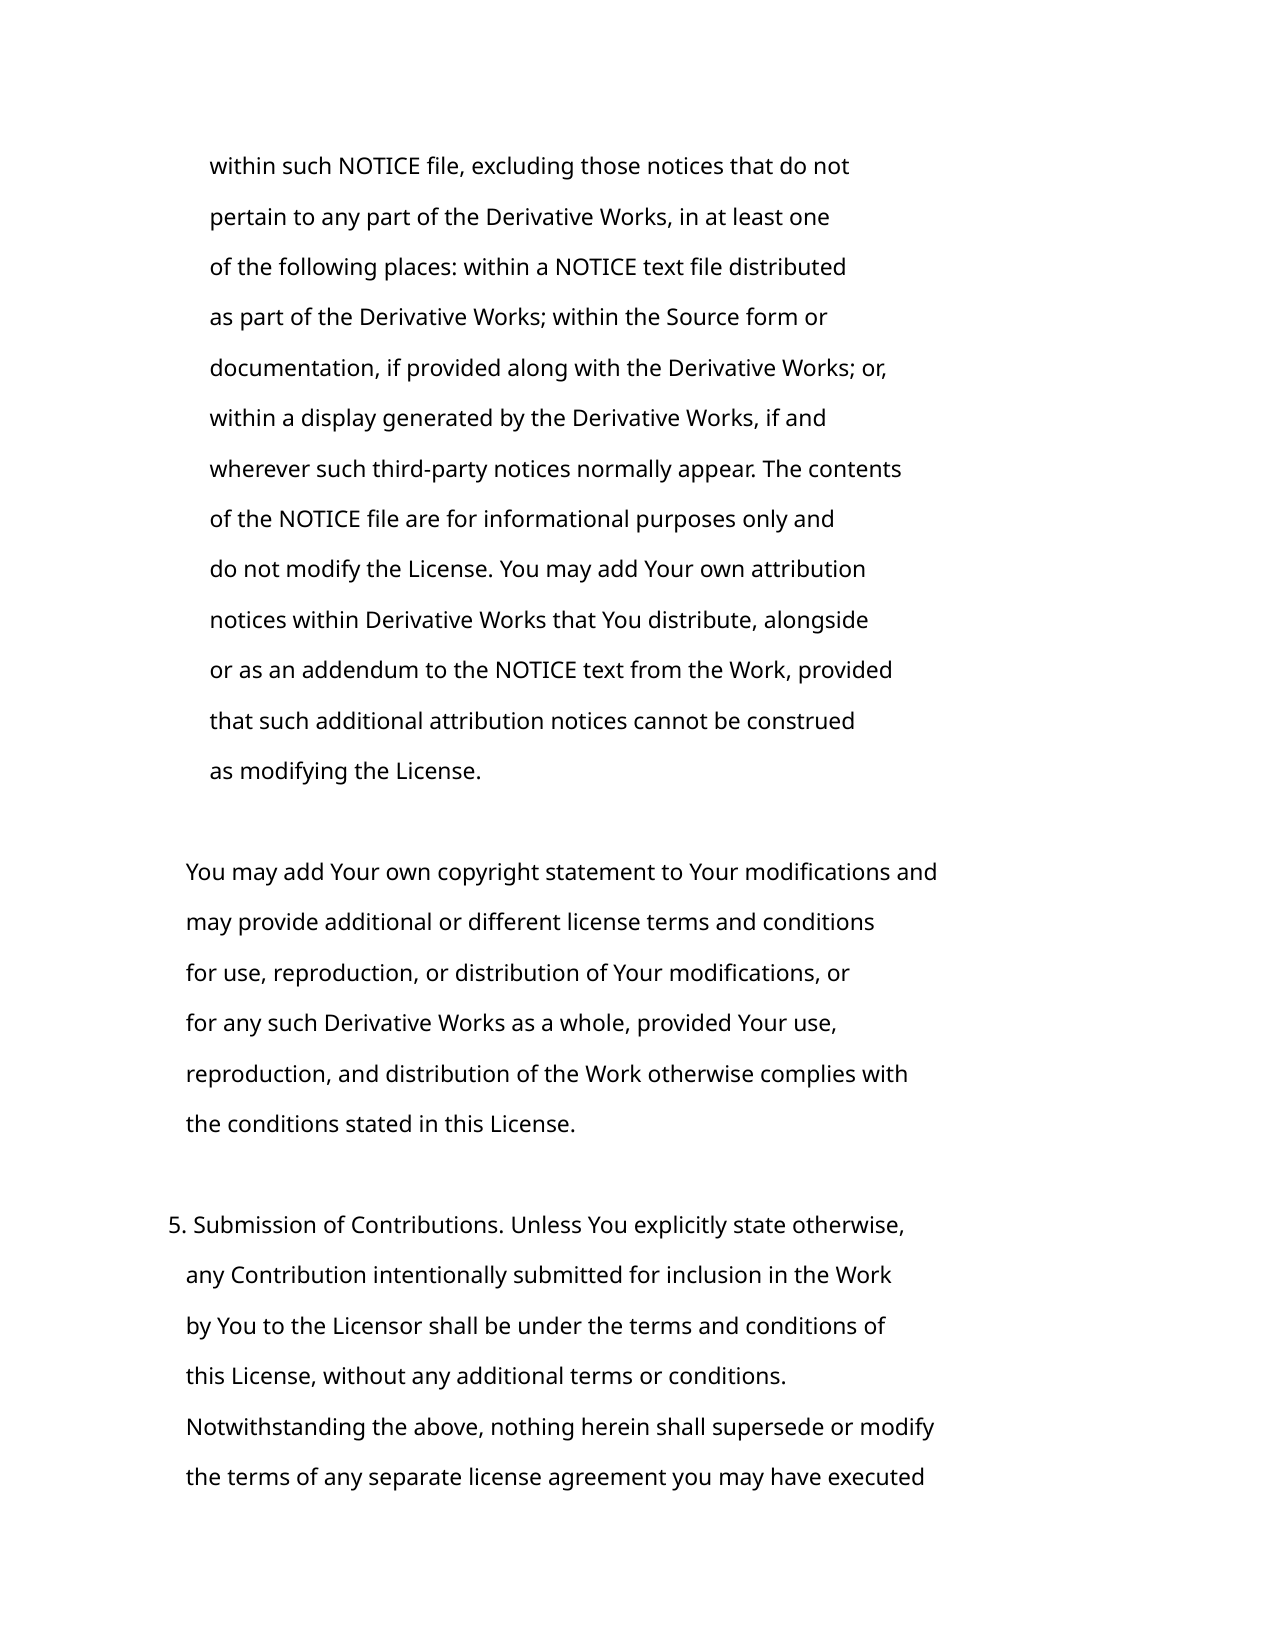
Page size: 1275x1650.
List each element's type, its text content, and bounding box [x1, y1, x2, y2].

text this License, without any additional terms or conditions. [150, 1360, 1125, 1391]
text wherever such third-party notices normally appear. The contents [150, 452, 1125, 484]
text for use, reproduction, or distribution of Your modifications, or [150, 957, 1125, 988]
text for any such Derivative Works as a whole, provided Your use, [150, 1007, 1125, 1038]
text as modifying the License. [150, 755, 1125, 786]
text of the NOTICE file are for informational purposes only and [150, 503, 1125, 534]
text may provide additional or different license terms and conditions [150, 906, 1125, 937]
text do not modify the License. You may add Your own attribution [150, 553, 1125, 584]
text as part of the Derivative Works; within the Source form or [150, 301, 1125, 332]
text pertain to any part of the Derivative Works, in at least one [150, 200, 1125, 232]
text 5. Submission of Contributions. Unless You explicitly state otherwise, [150, 1209, 1125, 1240]
text within such NOTICE file, excluding those notices that do not [150, 150, 1125, 181]
text documentation, if provided along with the Derivative Works; or, [150, 352, 1125, 383]
text You may add Your own copyright statement to Your modifications and [150, 856, 1125, 887]
text Notwithstanding the above, nothing herein shall supersede or modify [150, 1410, 1125, 1442]
text the conditions stated in this License. [150, 1108, 1125, 1139]
text reproduction, and distribution of the Work otherwise complies with [150, 1057, 1125, 1089]
text notices within Derivative Works that You distribute, alongside [150, 604, 1125, 635]
text of the following places: within a NOTICE text file distributed [150, 251, 1125, 282]
text the terms of any separate license agreement you may have executed [150, 1461, 1125, 1492]
text by You to the Licensor shall be under the terms and conditions of [150, 1309, 1125, 1341]
text that such additional attribution notices cannot be construed [150, 704, 1125, 736]
text within a display generated by the Derivative Works, if and [150, 402, 1125, 433]
text or as an addendum to the NOTICE text from the Work, provided [150, 654, 1125, 685]
text any Contribution intentionally submitted for inclusion in the Work [150, 1259, 1125, 1290]
